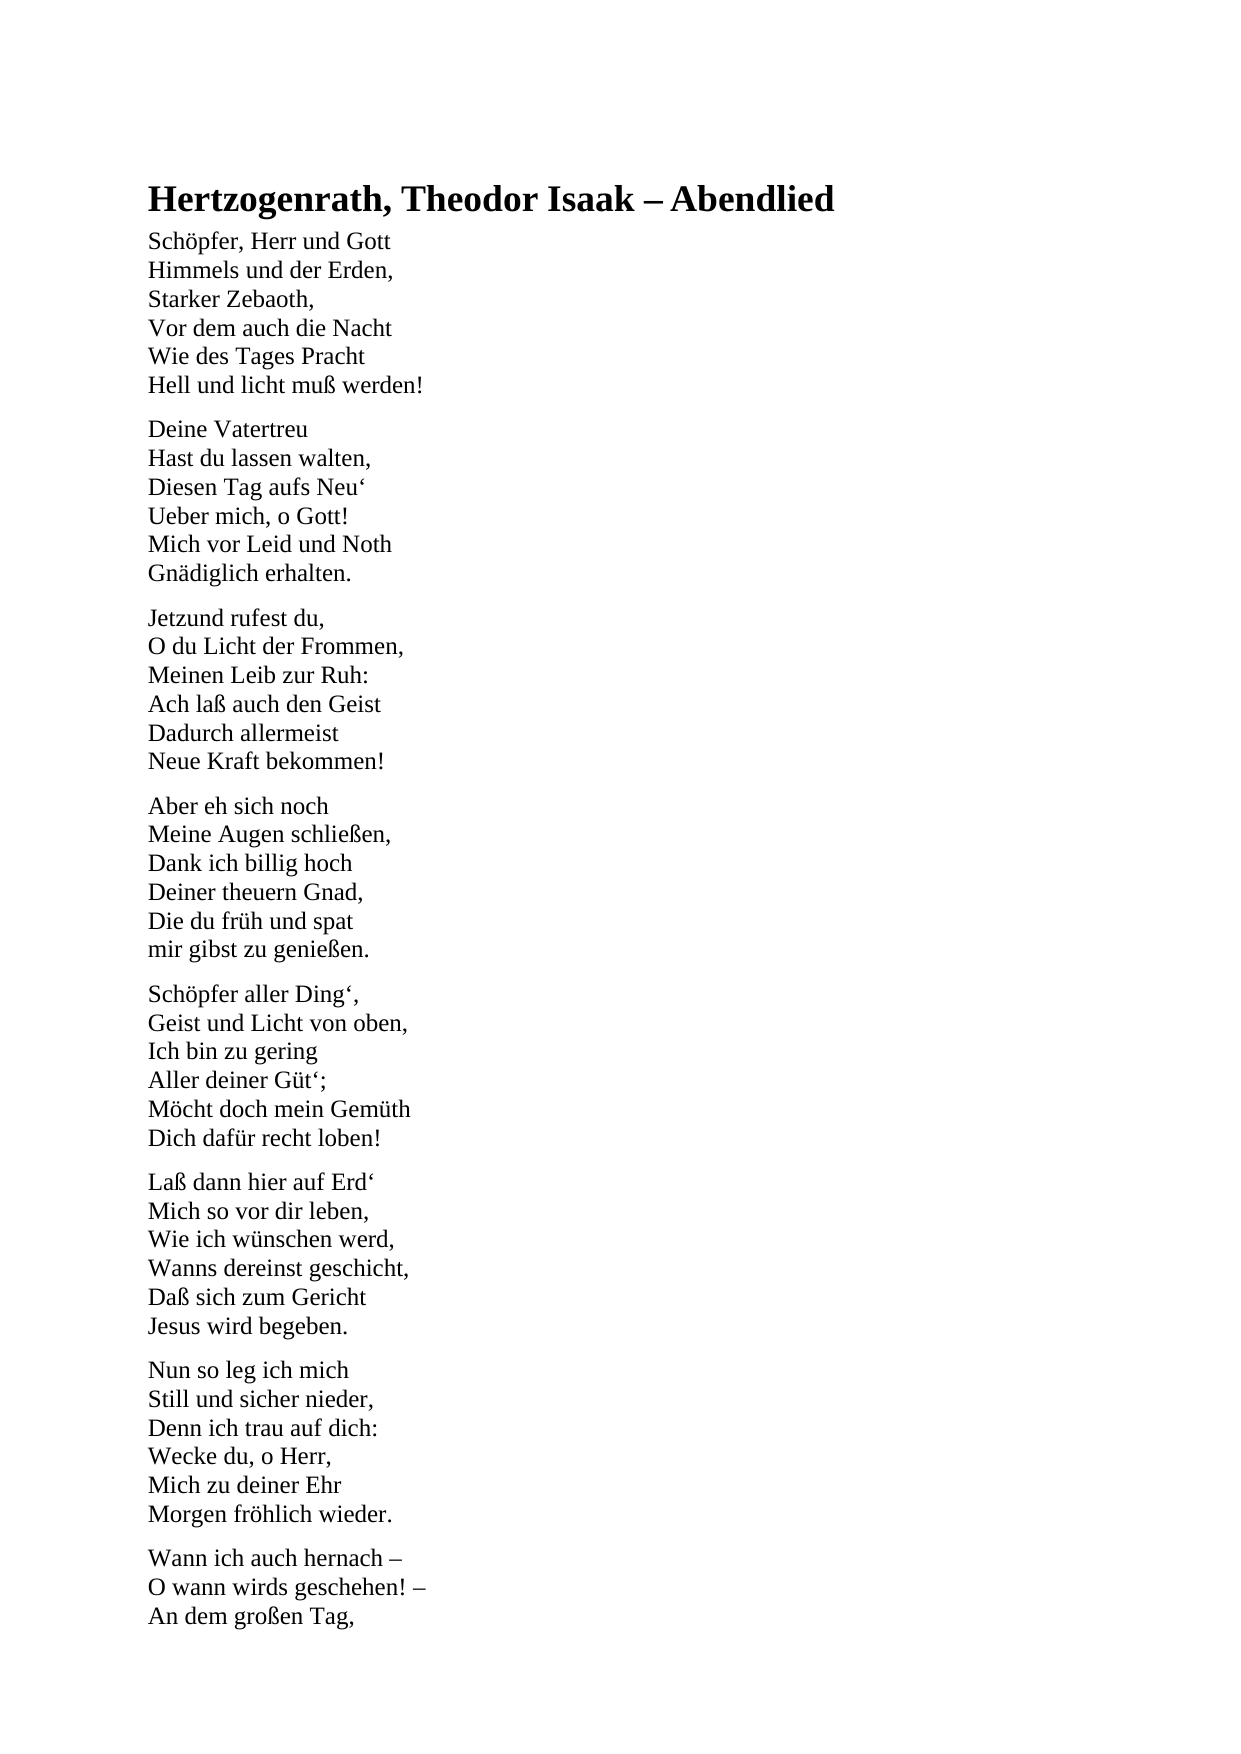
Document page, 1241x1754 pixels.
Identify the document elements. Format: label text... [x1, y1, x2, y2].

text Jetzund rufest du, O du Licht der Frommen, Meinen Leib zur Ruh: Ach laß auch den Geist Dadurch allermeist Neue Kraft bekommen! [148, 603, 1093, 775]
text Schöpfer aller Ding‘, Geist und Licht von oben, Ich bin zu gering Aller deiner Güt‘; Möcht doch mein Gemüth Dich dafür recht loben! [148, 979, 1093, 1151]
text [148, 1543, 1093, 1629]
subtitle Hertzogenrath, Theodor Isaak – Abendlied [148, 177, 1093, 220]
text Nun so leg ich mich Still und sicher nieder, Denn ich trau auf dich: Wecke du, o Herr, Mich zu deiner Ehr Morgen fröhlich wieder. [148, 1355, 1093, 1528]
text Schöpfer, Herr und Gott Himmels und der Erden, Starker Zebaoth, Vor dem auch die Nacht Wie des Tages Pracht Hell und licht muß werden! [148, 226, 1093, 399]
text Aber eh sich noch Meine Augen schließen, Dank ich billig hoch Deiner theuern Gnad, Die du früh und spat mir gibst zu genießen. [148, 791, 1093, 963]
text Laß dann hier auf Erd‘ Mich so vor dir leben, Wie ich wünschen werd, Wanns dereinst geschicht, Daß sich zum Gericht Jesus wird begeben. [148, 1167, 1093, 1339]
text Deine Vatertreu Hast du lassen walten, Diesen Tag aufs Neu‘ Ueber mich, o Gott! Mich vor Leid und Noth Gnädiglich erhalten. [148, 414, 1093, 587]
